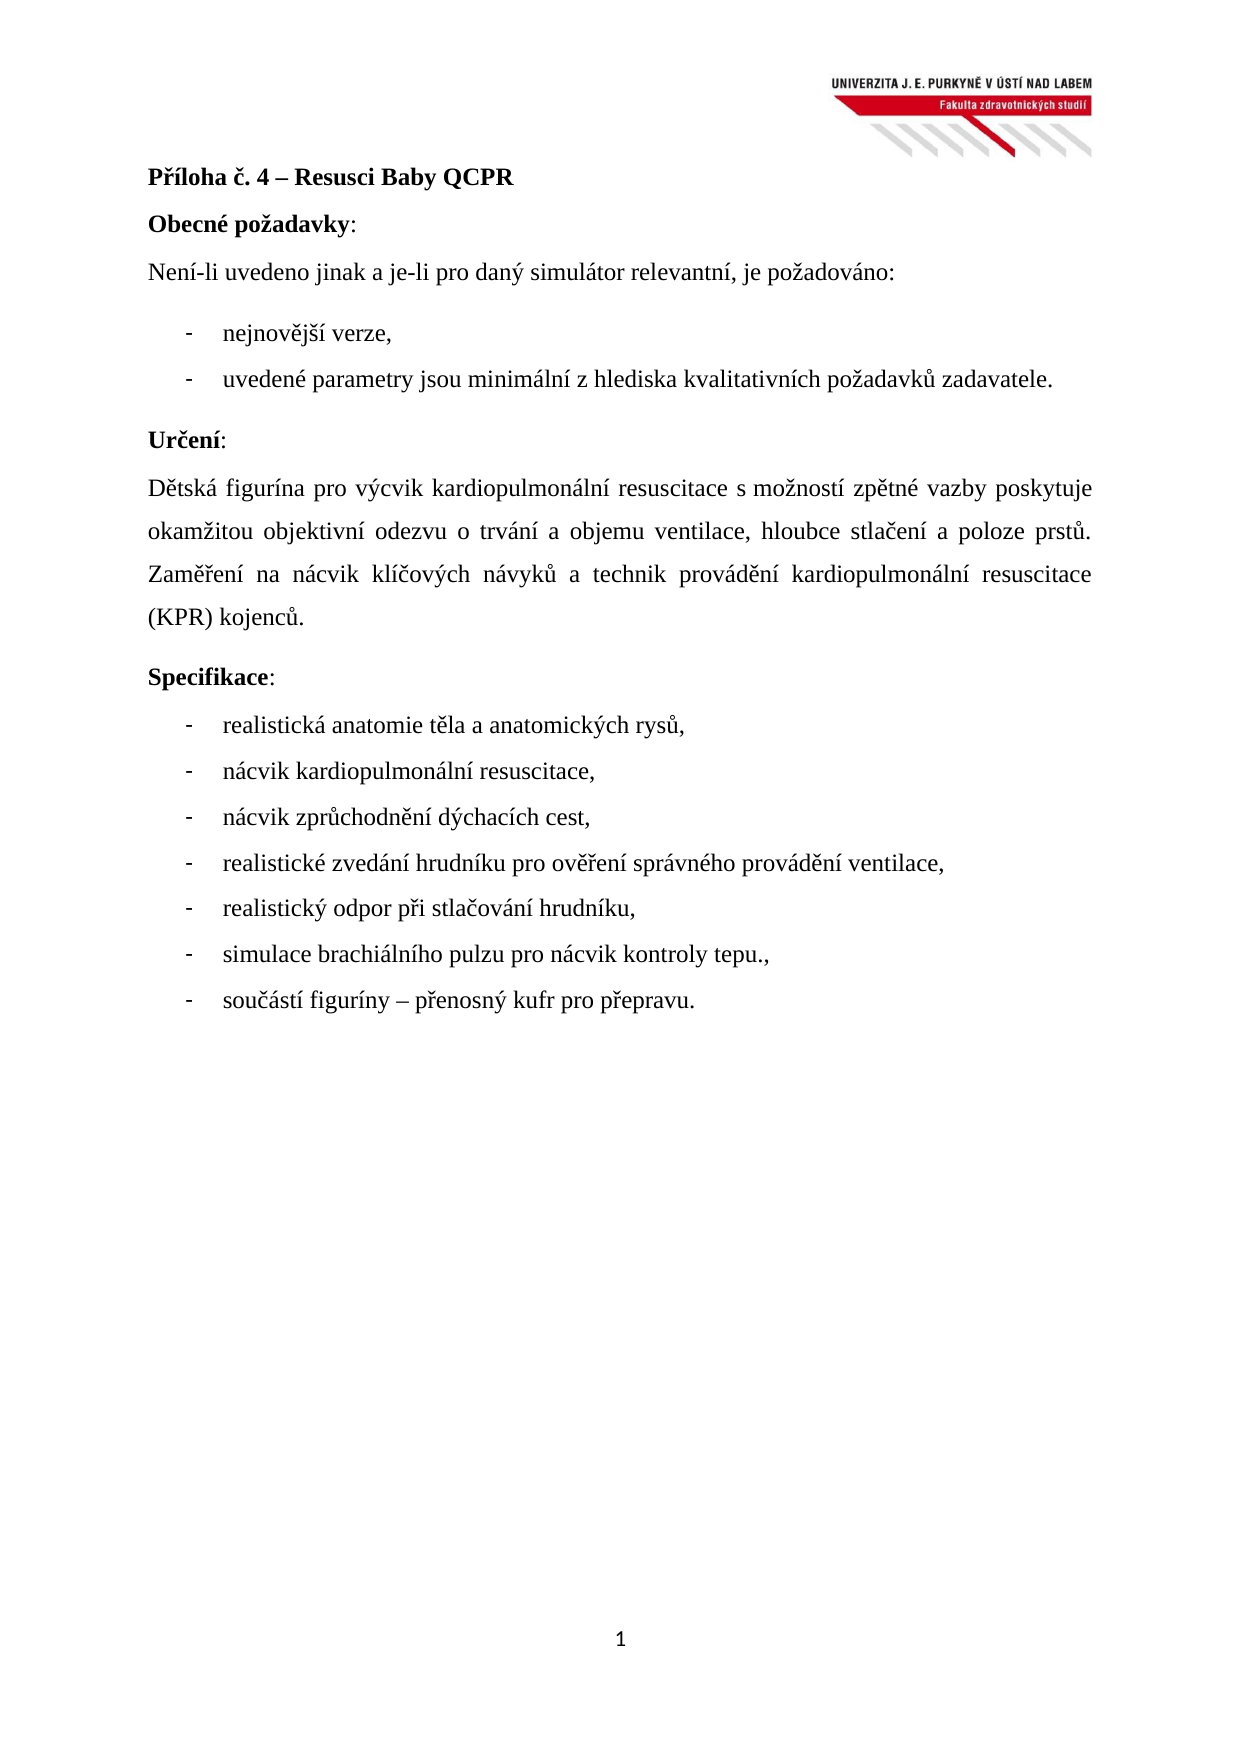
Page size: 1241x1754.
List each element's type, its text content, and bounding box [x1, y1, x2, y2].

text Příloha č. 4 – Resusci Baby QCPR [148, 162, 1093, 191]
text Dětská figurína pro výcvik kardiopulmonální resuscitace s možností zpětné vazby poskytuje okamžitou objektivní odezvu o trvání a objemu ventilace, hloubce stlačení a poloze prstů. Zaměření na nácvik klíčových návyků a technik provádění kardiopulmonální resuscitace (KPR) kojenců. [148, 473, 1093, 631]
text Není-li uvedeno jinak a je-li pro daný simulátor relevantní, je požadováno: [148, 257, 1093, 286]
list realistické zvedání hrudníku pro ověření správného provádění ventilace, [185, 847, 1093, 877]
list simulace brachiálního pulzu pro nácvik kontroly tepu., [185, 938, 1093, 969]
text Obecné požadavky: [148, 209, 1093, 238]
picture [828, 73, 1093, 162]
list nácvik zprůchodnění dýchacích cest, [185, 801, 1093, 832]
list uvedené parametry jsou minimální z hlediska kvalitativních požadavků zadavatele. [185, 363, 1093, 393]
text Specifikace: [148, 662, 1093, 691]
list realistická anatomie těla a anatomických rysů, [185, 710, 1093, 740]
list nácvik kardiopulmonální resuscitace, [185, 755, 1093, 786]
list součástí figuríny – přenosný kufr pro přepravu. [185, 984, 1093, 1014]
list nejnovější verze, [185, 317, 1093, 347]
text Určení: [148, 425, 1093, 454]
list realistický odpor při stlačování hrudníku, [185, 893, 1093, 923]
